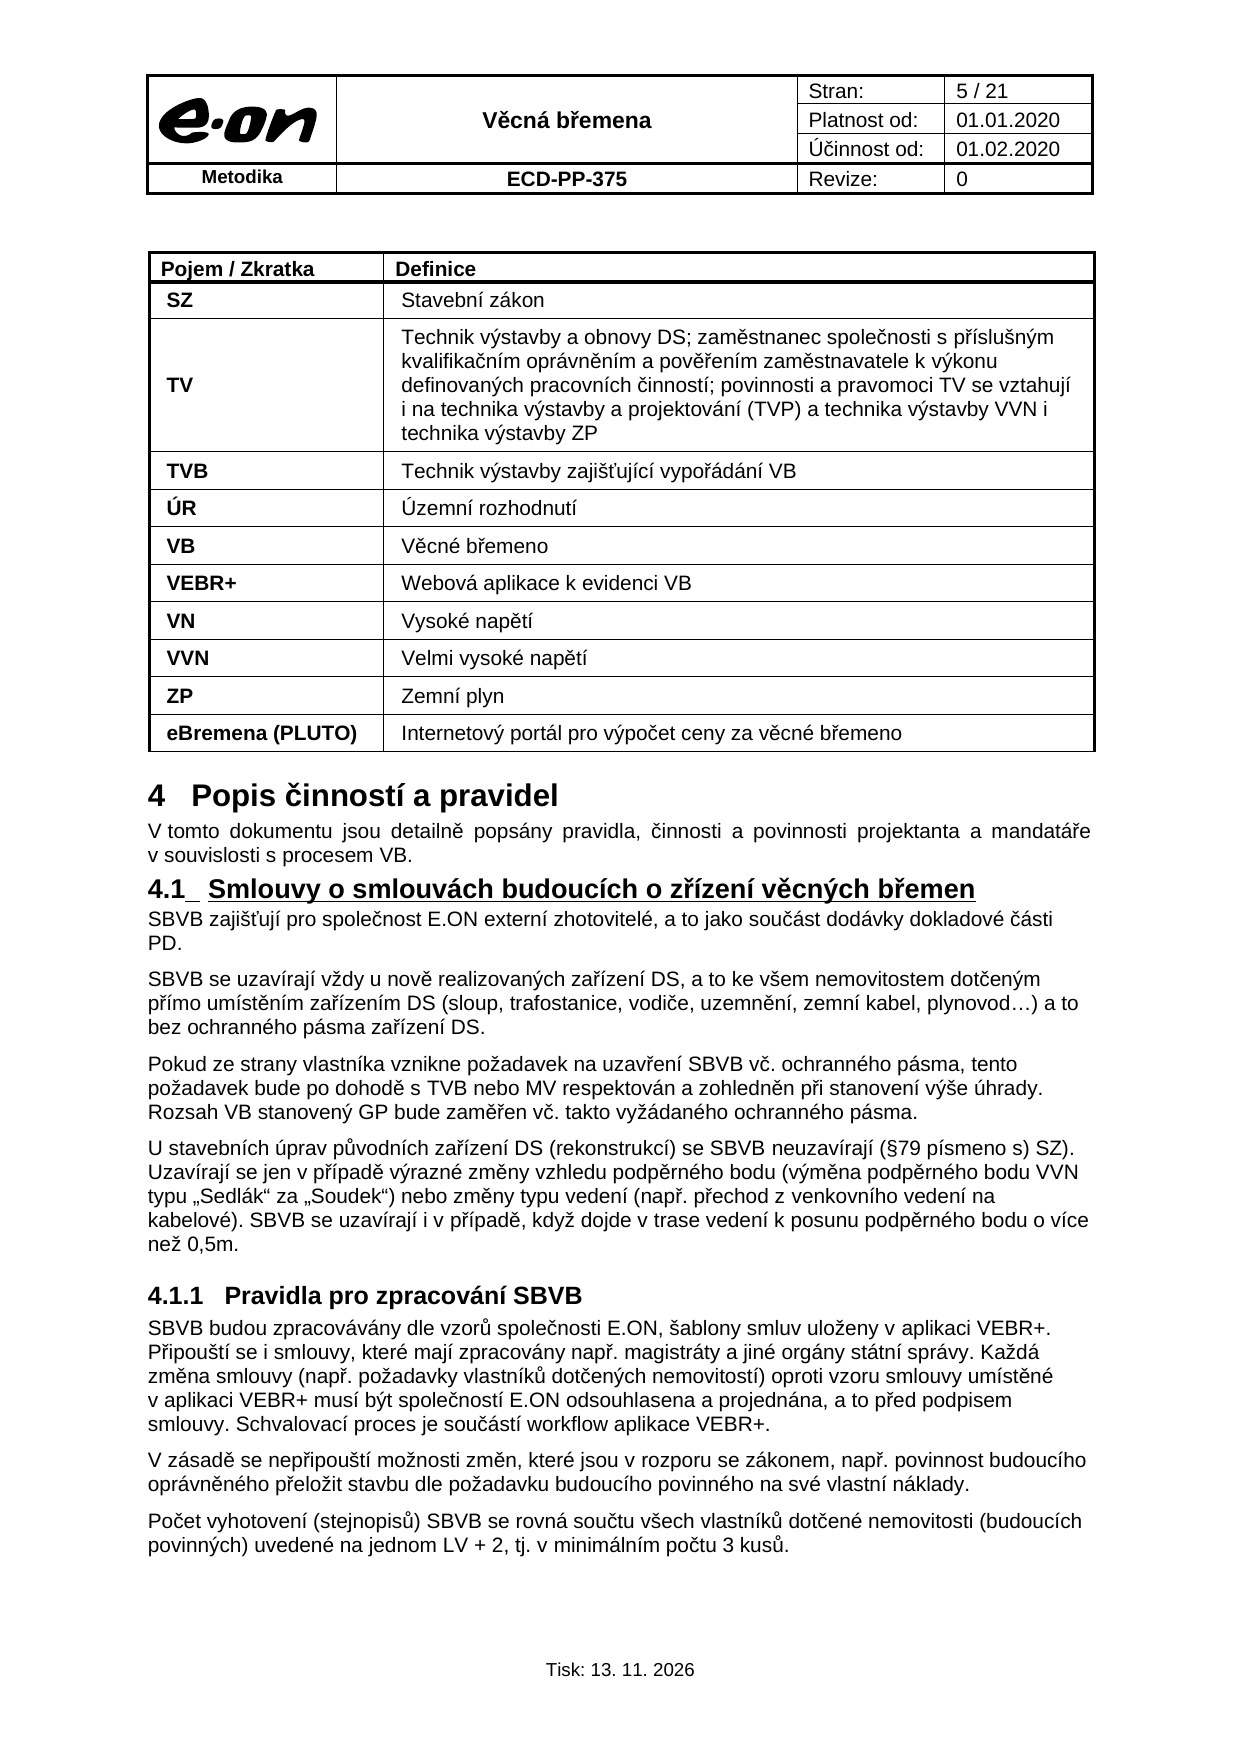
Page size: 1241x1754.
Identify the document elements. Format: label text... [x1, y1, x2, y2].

table_cell Zemní plyn [384, 677, 1093, 714]
list Smlouvy o smlouvách budoucích o zřízení věcných břemen [148, 873, 1092, 905]
text U stavebních úprav původních zařízení DS (rekonstrukcí) se SBVB neuzavírají (§79 písmeno s) SZ). Uzavírají se jen v případě výrazné změny vzhledu podpěrného bodu (výměna podpěrného bodu VVN typu „Sedlák“ za „Soudek“) nebo změny typu vedení (např. přechod z venkovního vedení na kabelové). SBVB se uzavírají i v případě, když dojde v trase vedení k posunu podpěrného bodu o více než 0,5m. [148, 1136, 1092, 1256]
table_cell ZP [151, 677, 383, 714]
text SBVB se uzavírají vždy u nově realizovaných zařízení DS, a to ke všem nemovitostem dotčeným přímo umístěním zařízením DS (sloup, trafostanice, vodiče, uzemnění, zemní kabel, plynovod…) a to bez ochranného pásma zařízení DS. [148, 967, 1092, 1039]
table_cell Internetový portál pro výpočet ceny za věcné břemeno [384, 715, 1093, 751]
table_cell Velmi vysoké napětí [384, 640, 1093, 676]
table_cell VEBR+ [151, 565, 383, 601]
table_cell VN [151, 602, 383, 639]
table_header Definice [384, 254, 1093, 280]
subtitle Popis činností a pravidel [148, 777, 1092, 813]
table_cell Územní rozhodnutí [384, 490, 1093, 526]
table_cell VVN [151, 640, 383, 676]
table_cell SZ [151, 284, 383, 318]
table_header Pojem / Zkratka [151, 254, 383, 280]
table_cell ÚR [151, 490, 383, 526]
text SBVB budou zpracovávány dle vzorů společnosti E.ON, šablony smluv uloženy v aplikaci VEBR+. Připouští se i smlouvy, které mají zpracovány např. magistráty a jiné orgány státní správy. Každá změna smlouvy (např. požadavky vlastníků dotčených nemovitostí) oproti vzoru smlouvy umístěné v aplikaci VEBR+ musí být společností E.ON odsouhlasena a projednána, a to před podpisem smlouvy. Schvalovací proces je součástí workflow aplikace VEBR+. [148, 1316, 1092, 1436]
table_cell Stavební zákon [384, 284, 1093, 318]
table_cell Vysoké napětí [384, 602, 1093, 639]
table_cell TV [151, 319, 383, 451]
text Počet vyhotovení (stejnopisů) SBVB se rovná součtu všech vlastníků dotčené nemovitosti (budoucích povinných) uvedené na jednom LV + 2, tj. v minimálním počtu 3 kusů. [148, 1508, 1092, 1556]
table_cell Webová aplikace k evidenci VB [384, 565, 1093, 601]
text Pokud ze strany vlastníka vznikne požadavek na uzavření SBVB vč. ochranného pásma, tento požadavek bude po dohodě s TVB nebo MV respektován a zohledněn při stanovení výše úhrady. Rozsah VB stanovený GP bude zaměřen vč. takto vyžádaného ochranného pásma. [148, 1052, 1092, 1123]
list V tomto dokumentu jsou detailně popsány pravidla, činnosti a povinnosti projektanta a mandatáře v souvislosti s procesem VB. [148, 819, 1092, 867]
table_cell VB [151, 527, 383, 564]
text SBVB zajišťují pro společnost E.ON externí zhotovitelé, a to jako součást dodávky dokladové části PD. [148, 907, 1092, 955]
text V zásadě se nepřipouští možnosti změn, které jsou v rozporu se zákonem, např. povinnost budoucího oprávněného přeložit stavbu dle požadavku budoucího povinného na své vlastní náklady. [148, 1448, 1092, 1496]
table_cell eBremena (PLUTO) [151, 715, 383, 751]
table_cell TVB [151, 452, 383, 489]
table_cell Věcné břemeno [384, 527, 1093, 564]
table_cell Technik výstavby a obnovy DS; zaměstnanec společnosti s příslušným kvalifikačním oprávněním a pověřením zaměstnavatele k výkonu definovaných pracovních činností; povinnosti a pravomoci TV se vztahují i na technika výstavby a projektování (TVP) a technika výstavby VVN i technika výstavby ZP [384, 319, 1093, 451]
subtitle Pravidla pro zpracování SBVB [148, 1281, 1092, 1309]
table_cell Technik výstavby zajišťující vypořádání VB [384, 452, 1093, 489]
